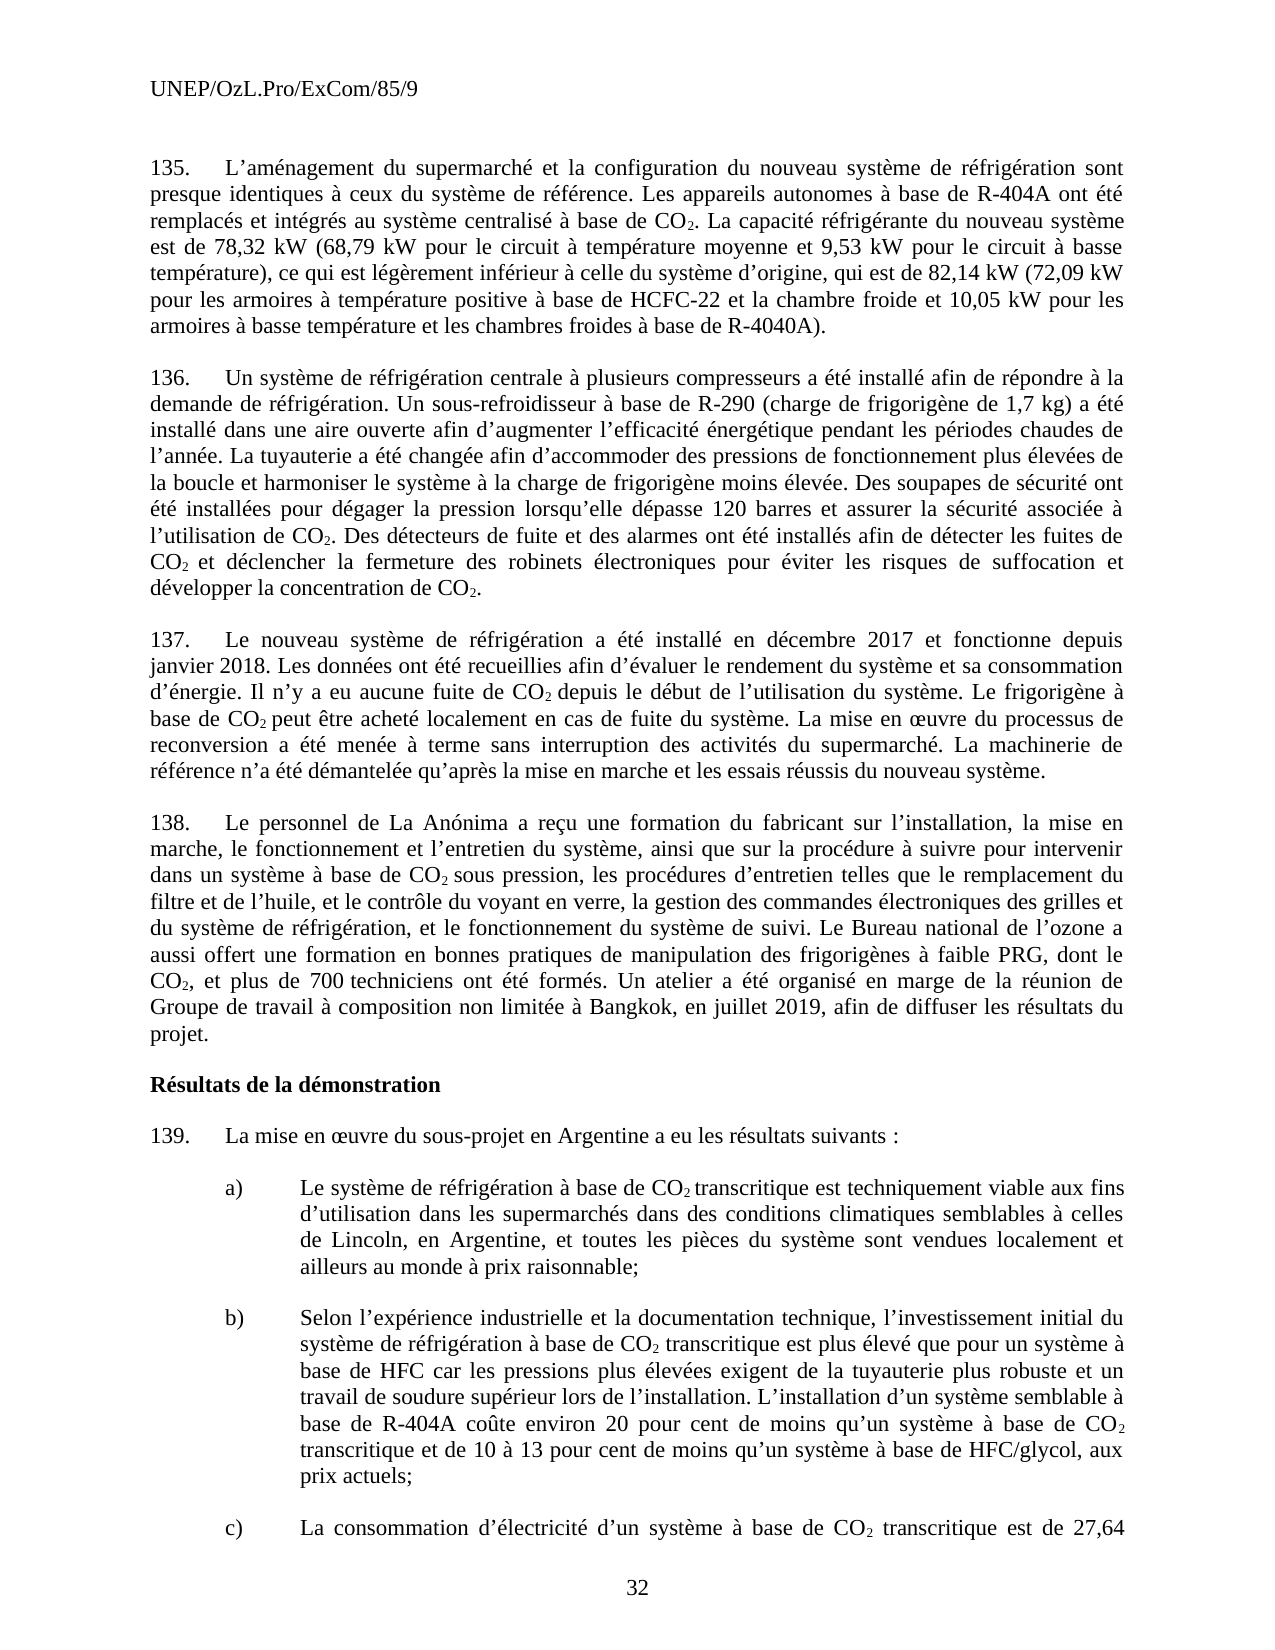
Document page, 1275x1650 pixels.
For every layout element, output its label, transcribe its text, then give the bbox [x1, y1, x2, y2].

list La mise en œuvre du sous-projet en Argentine a eu les résultats suivants : [150, 1122, 1125, 1149]
list L’aménagement du supermarché et la configuration du nouveau système de réfrigération sont presque identiques à ceux du système de référence. Les appareils autonomes à base de R-404A ont été remplacés et intégrés au système centralisé à base de CO2. La capacité réfrigérante du nouveau système est de 78,32 kW (68,79 kW pour le circuit à température moyenne et 9,53 kW pour le circuit à basse température), ce qui est légèrement inférieur à celle du système d’origine, qui est de 82,14 kW (72,09 kW pour les armoires à température positive à base de HCFC-22 et la chambre froide et 10,05 kW pour les armoires à basse température et les chambres froides à base de R-4040A). [150, 154, 1125, 338]
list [225, 1514, 1125, 1540]
list Selon l’expérience industrielle et la documentation technique, l’investissement initial du système de réfrigération à base de CO2 transcritique est plus élevé que pour un système à base de HFC car les pressions plus élevées exigent de la tuyauterie plus robuste et un travail de soudure supérieur lors de l’installation. L’installation d’un système semblable à base de R-404A coûte environ 20 pour cent de moins qu’un système à base de CO2 transcritique et de 10 à 13 pour cent de moins qu’un système à base de HFC/glycol, aux prix actuels; [225, 1304, 1125, 1489]
list Le nouveau système de réfrigération a été installé en décembre 2017 et fonctionne depuis janvier 2018. Les données ont été recueillies afin d’évaluer le rendement du système et sa consommation d’énergie. Il n’y a eu aucune fuite de CO2 depuis le début de l’utilisation du système. Le frigorigène à base de CO2 peut être acheté localement en cas de fuite du système. La mise en œuvre du processus de reconversion a été menée à terme sans interruption des activités du supermarché. La machinerie de référence n’a été démantelée qu’après la mise en marche et les essais réussis du nouveau système. [150, 626, 1125, 784]
list Un système de réfrigération centrale à plusieurs compresseurs a été installé afin de répondre à la demande de réfrigération. Un sous-refroidisseur à base de R-290 (charge de frigorigène de 1,7 kg) a été installé dans une aire ouverte afin d’augmenter l’efficacité énergétique pendant les périodes chaudes de l’année. La tuyauterie a été changée afin d’accommoder des pressions de fonctionnement plus élevées de la boucle et harmoniser le système à la charge de frigorigène moins élevée. Des soupapes de sécurité ont été installées pour dégager la pression lorsqu’elle dépasse 120 barres et assurer la sécurité associée à l’utilisation de CO2. Des détecteurs de fuite et des alarmes ont été installés afin de détecter les fuites de CO2 et déclencher la fermeture des robinets électroniques pour éviter les risques de suffocation et développer la concentration de CO2. [150, 363, 1125, 601]
list Le système de réfrigération à base de CO2 transcritique est techniquement viable aux fins d’utilisation dans les supermarchés dans des conditions climatiques semblables à celles de Lincoln, en Argentine, et toutes les pièces du système sont vendues localement et ailleurs au monde à prix raisonnable; [225, 1174, 1125, 1279]
list Le personnel de La Anónima a reçu une formation du fabricant sur l’installation, la mise en marche, le fonctionnement et l’entretien du système, ainsi que sur la procédure à suivre pour intervenir dans un système à base de CO2 sous pression, les procédures d’entretien telles que le remplacement du filtre et de l’huile, et le contrôle du voyant en verre, la gestion des commandes électroniques des grilles et du système de réfrigération, et le fonctionnement du système de suivi. Le Bureau national de l’ozone a aussi offert une formation en bonnes pratiques de manipulation des frigorigènes à faible PRG, dont le CO2, et plus de 700 techniciens ont été formés. Un atelier a été organisé en marge de la réunion de Groupe de travail à composition non limitée à Bangkok, en juillet 2019, afin de diffuser les résultats du projet. [150, 809, 1125, 1046]
text Résultats de la démonstration [150, 1071, 1125, 1097]
